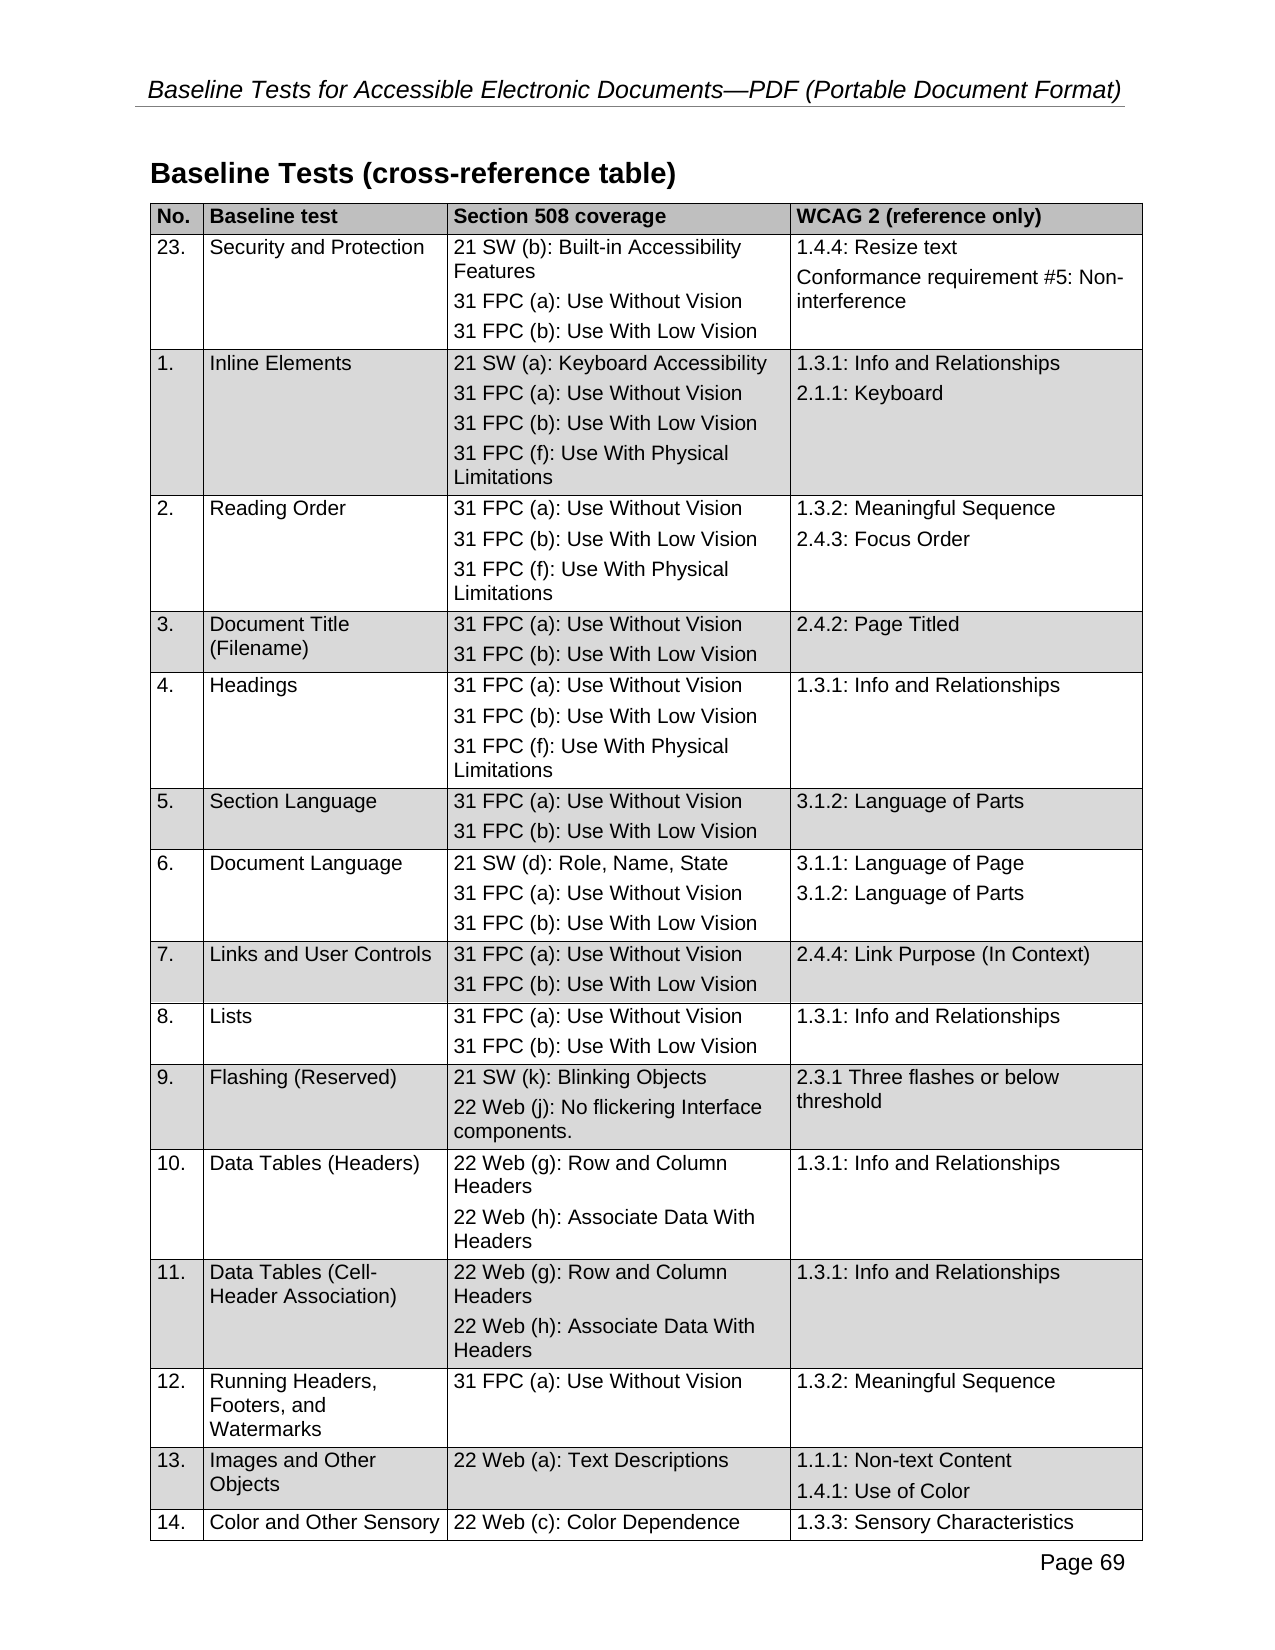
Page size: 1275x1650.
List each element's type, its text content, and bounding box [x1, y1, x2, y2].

table_cell 31 FPC (a): Use Without Vision 31 FPC (b): Use With Low Vision [448, 612, 790, 672]
table_cell 21 SW (k): Blinking Objects 22 Web (j): No flickering Interface components. [448, 1065, 790, 1149]
table_cell Document Title (Filename) [204, 612, 447, 672]
table_cell 21 SW (b): Built-in Accessibility Features 31 FPC (a): Use Without Vision 31 FPC (b): Use With Low Vision [448, 235, 790, 349]
table_cell 1.3.1: Info and Relationships [791, 1150, 1142, 1259]
table_cell 22 Web (a): Text Descriptions [448, 1448, 790, 1509]
table_cell Headings [204, 673, 447, 788]
table_cell 3.1.2: Language of Parts [791, 789, 1142, 849]
table_cell 1.3.1: Info and Relationships [791, 673, 1142, 788]
table_cell Document Language [204, 850, 447, 941]
table_cell 1.3.1: Info and Relationships [791, 1260, 1142, 1368]
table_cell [791, 1510, 1142, 1540]
table_cell 3. [151, 612, 203, 672]
table_cell 3.1.1: Language of Page 3.1.2: Language of Parts [791, 850, 1142, 941]
table_cell 7. [151, 942, 203, 1002]
table_cell 8. [151, 1004, 203, 1064]
table_cell 21 SW (d): Role, Name, State 31 FPC (a): Use Without Vision 31 FPC (b): Use With Low Vision [448, 850, 790, 941]
table_cell Reading Order [204, 496, 447, 611]
table_cell 21 SW (a): Keyboard Accessibility 31 FPC (a): Use Without Vision 31 FPC (b): Use With Low Vision 31 FPC (f): Use With Physical Limitations [448, 350, 790, 495]
table_cell 1.3.2: Meaningful Sequence 2.4.3: Focus Order [791, 496, 1142, 611]
table_header WCAG 2 (reference only) [791, 204, 1142, 234]
table_cell 31 FPC (a): Use Without Vision [448, 1369, 790, 1447]
table_cell Security and Protection [204, 235, 447, 349]
table_cell Data Tables (Headers) [204, 1150, 447, 1259]
table_cell Data Tables (Cell-Header Association) [204, 1260, 447, 1368]
table_cell 5. [151, 789, 203, 849]
table_cell 14. [151, 1510, 203, 1540]
table_cell 31 FPC (a): Use Without Vision 31 FPC (b): Use With Low Vision 31 FPC (f): Use With Physical Limitations [448, 673, 790, 788]
table_cell Images and Other Objects [204, 1448, 447, 1509]
table_cell 31 FPC (a): Use Without Vision 31 FPC (b): Use With Low Vision [448, 789, 790, 849]
table_cell 4. [151, 673, 203, 788]
table_cell 11. [151, 1260, 203, 1368]
table_cell Color and Other Sensory Characteristics [204, 1510, 447, 1540]
table_header Section 508 coverage [448, 204, 790, 234]
table_cell 12. [151, 1369, 203, 1447]
table_cell 23. [151, 235, 203, 349]
table_cell 2.4.4: Link Purpose (In Context) [791, 942, 1142, 1002]
table_cell 2. [151, 496, 203, 611]
table_cell 6. [151, 850, 203, 941]
table_cell Lists [204, 1004, 447, 1064]
table_cell 1.3.2: Meaningful Sequence [791, 1369, 1142, 1447]
table_cell 13. [151, 1448, 203, 1509]
table_cell 2.3.1 Three flashes or below threshold [791, 1065, 1142, 1149]
table_cell 10. [151, 1150, 203, 1259]
table_cell Flashing (Reserved) [204, 1065, 447, 1149]
table_cell Running Headers, Footers, and Watermarks [204, 1369, 447, 1447]
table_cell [448, 1510, 790, 1540]
table_header No. [151, 204, 203, 234]
table_cell 31 FPC (a): Use Without Vision 31 FPC (b): Use With Low Vision 31 FPC (f): Use With Physical Limitations [448, 496, 790, 611]
table_cell 1.3.1: Info and Relationships 2.1.1: Keyboard [791, 350, 1142, 495]
table_cell 1. [151, 350, 203, 495]
table_cell 22 Web (g): Row and Column Headers 22 Web (h): Associate Data With Headers [448, 1150, 790, 1259]
table_cell 1.1.1: Non-text Content 1.4.1: Use of Color [791, 1448, 1142, 1509]
table_cell 2.4.2: Page Titled [791, 612, 1142, 672]
table_cell 31 FPC (a): Use Without Vision 31 FPC (b): Use With Low Vision [448, 942, 790, 1002]
table_cell 1.3.1: Info and Relationships [791, 1004, 1142, 1064]
table_cell 9. [151, 1065, 203, 1149]
table_header Baseline test [204, 204, 447, 234]
table_cell Section Language [204, 789, 447, 849]
table_cell Inline Elements [204, 350, 447, 495]
table_cell 1.4.4: Resize text Conformance requirement #5: Non-interference [791, 235, 1142, 349]
table_cell 22 Web (g): Row and Column Headers 22 Web (h): Associate Data With Headers [448, 1260, 790, 1368]
subtitle Baseline Tests (cross-reference table) [150, 156, 1125, 190]
table_cell Links and User Controls [204, 942, 447, 1002]
table_cell 31 FPC (a): Use Without Vision 31 FPC (b): Use With Low Vision [448, 1004, 790, 1064]
